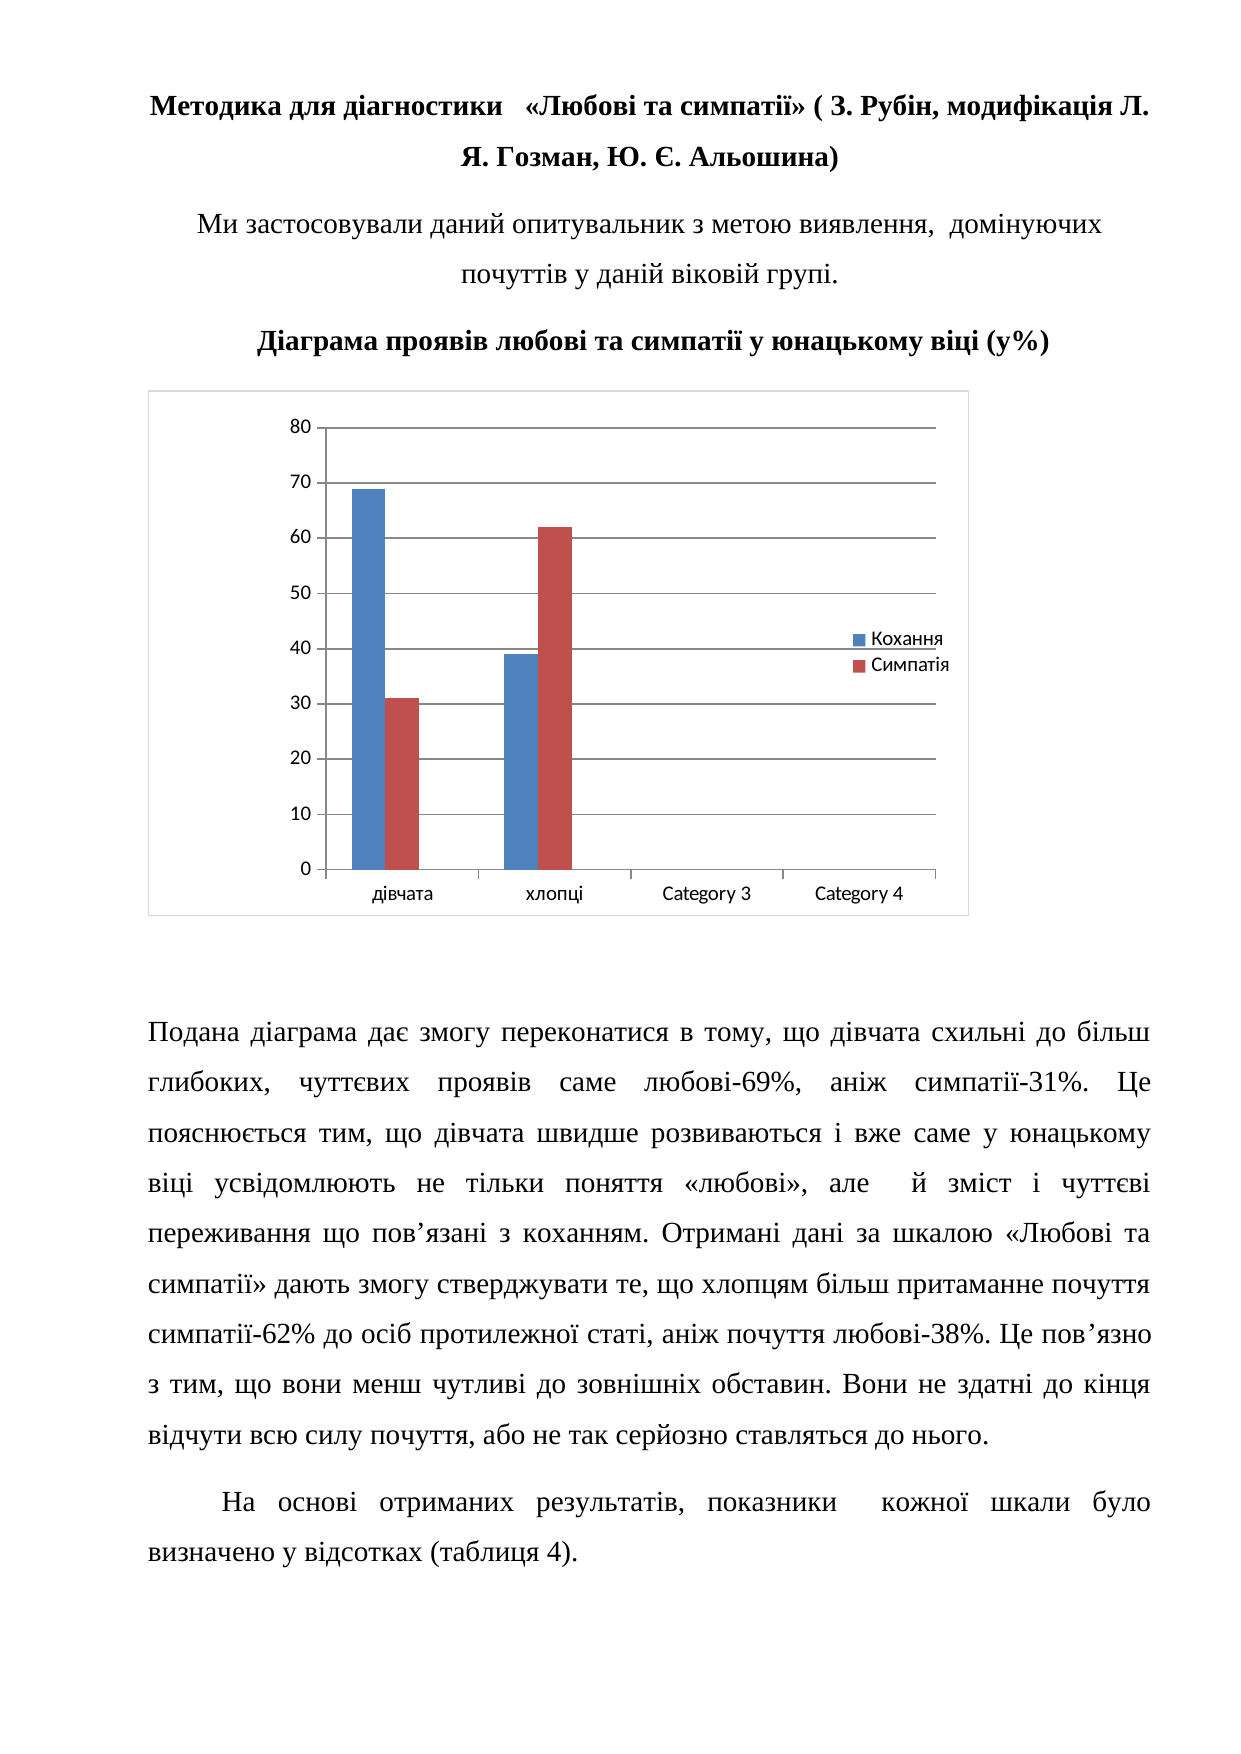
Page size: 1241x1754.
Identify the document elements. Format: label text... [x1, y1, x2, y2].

text Ми застосовували даний опитувальник з метою виявлення, домінуючих почуттів у даній віковій групі. [148, 206, 1152, 290]
text На основі отриманих результатів, показники кожної шкали було визначено у відсотках (таблиця 4). [148, 1484, 1152, 1568]
text Діаграма проявів любові та симпатії у юнацькому віці (у%) [148, 323, 1152, 357]
text Подана діаграма дає змогу переконатися в тому, що дівчата схильні до більш глибоких, чуттєвих проявів саме любові-69%, аніж симпатії-31%. Це пояснюється тим, що дівчата швидше розвиваються і вже саме у юнацькому віці усвідомлюють не тільки поняття «любові», але й зміст і чуттєві переживання що пов’язані з коханням. Отримані дані за шкалою «Любові та симпатії» дають змогу стверджувати те, що хлопцям більш притаманне почуття симпатії-62% до осіб протилежної статі, аніж почуття любові-38%. Це пов’язно з тим, що вони менш чутливі до зовнішніх обставин. Вони не здатні до кінця відчути всю силу почуття, або не так серйозно ставляться до нього. [148, 1014, 1152, 1450]
text Методика для діагностики «Любові та симпатії» ( З. Рубін, модифікація Л. Я. Гозман, Ю. Є. Альошина) [148, 88, 1152, 172]
